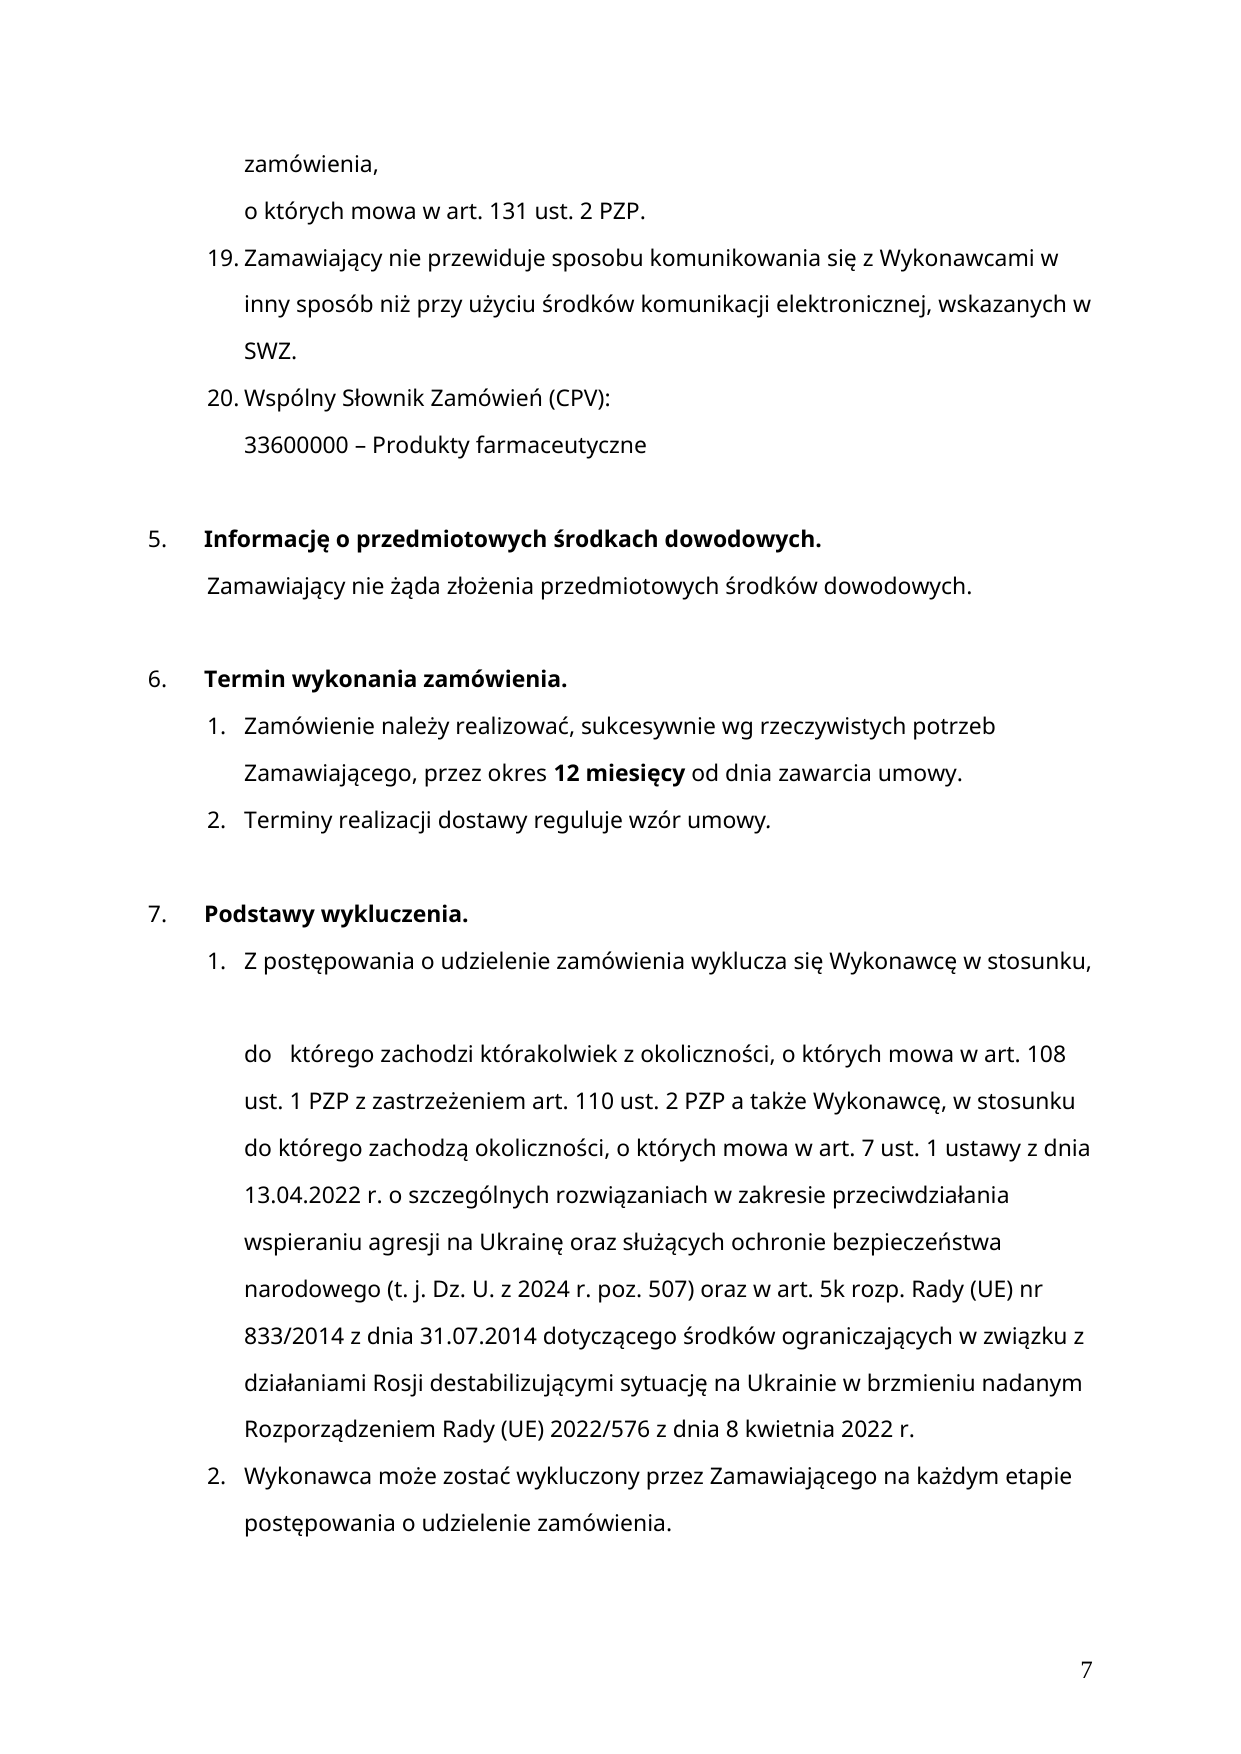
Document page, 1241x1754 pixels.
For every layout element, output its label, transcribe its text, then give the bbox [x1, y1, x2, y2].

list Zamówienie należy realizować, sukcesywnie wg rzeczywistych potrzeb Zamawiającego, przez okres 12 miesięcy od dnia zawarcia umowy. [207, 710, 1092, 788]
list Zamawiający nie przewiduje sposobu komunikowania się z Wykonawcami w inny sposób niż przy użyciu środków komunikacji elektronicznej, wskazanych w SWZ. [207, 241, 1092, 366]
subtitle Podstawy wykluczenia. [148, 898, 1092, 929]
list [207, 148, 1092, 226]
text Zamawiający nie żąda złożenia przedmiotowych środków dowodowych. [207, 569, 1092, 601]
list Terminy realizacji dostawy reguluje wzór umowy. [207, 804, 1092, 835]
list Wykonawca może zostać wykluczony przez Zamawiającego na każdym etapie postępowania o udzielenie zamówienia. [207, 1460, 1092, 1538]
list Z postępowania o udzielenie zamówienia wyklucza się Wykonawcę w stosunku, do którego zachodzi którakolwiek z okoliczności, o których mowa w art. 108 ust. 1 PZP z zastrzeżeniem art. 110 ust. 2 PZP a także Wykonawcę, w stosunku do którego zachodzą okoliczności, o których mowa w art. 7 ust. 1 ustawy z dnia 13.04.2022 r. o szczególnych rozwiązaniach w zakresie przeciwdziałania wspieraniu agresji na Ukrainę oraz służących ochronie bezpieczeństwa narodowego (t. j. Dz. U. z 2024 r. poz. 507) oraz w art. 5k rozp. Rady (UE) nr 833/2014 z dnia 31.07.2014 dotyczącego środków ograniczających w związku z działaniami Rosji destabilizującymi sytuację na Ukrainie w brzmieniu nadanym Rozporządzeniem Rady (UE) 2022/576 z dnia 8 kwietnia 2022 r. [207, 944, 1092, 1444]
text 33600000 – Produkty farmaceutyczne [244, 429, 1092, 460]
subtitle Termin wykonania zamówienia. [148, 663, 1092, 694]
list Wspólny Słownik Zamówień (CPV): [207, 382, 1092, 413]
subtitle Informację o przedmiotowych środkach dowodowych. [148, 523, 1092, 554]
